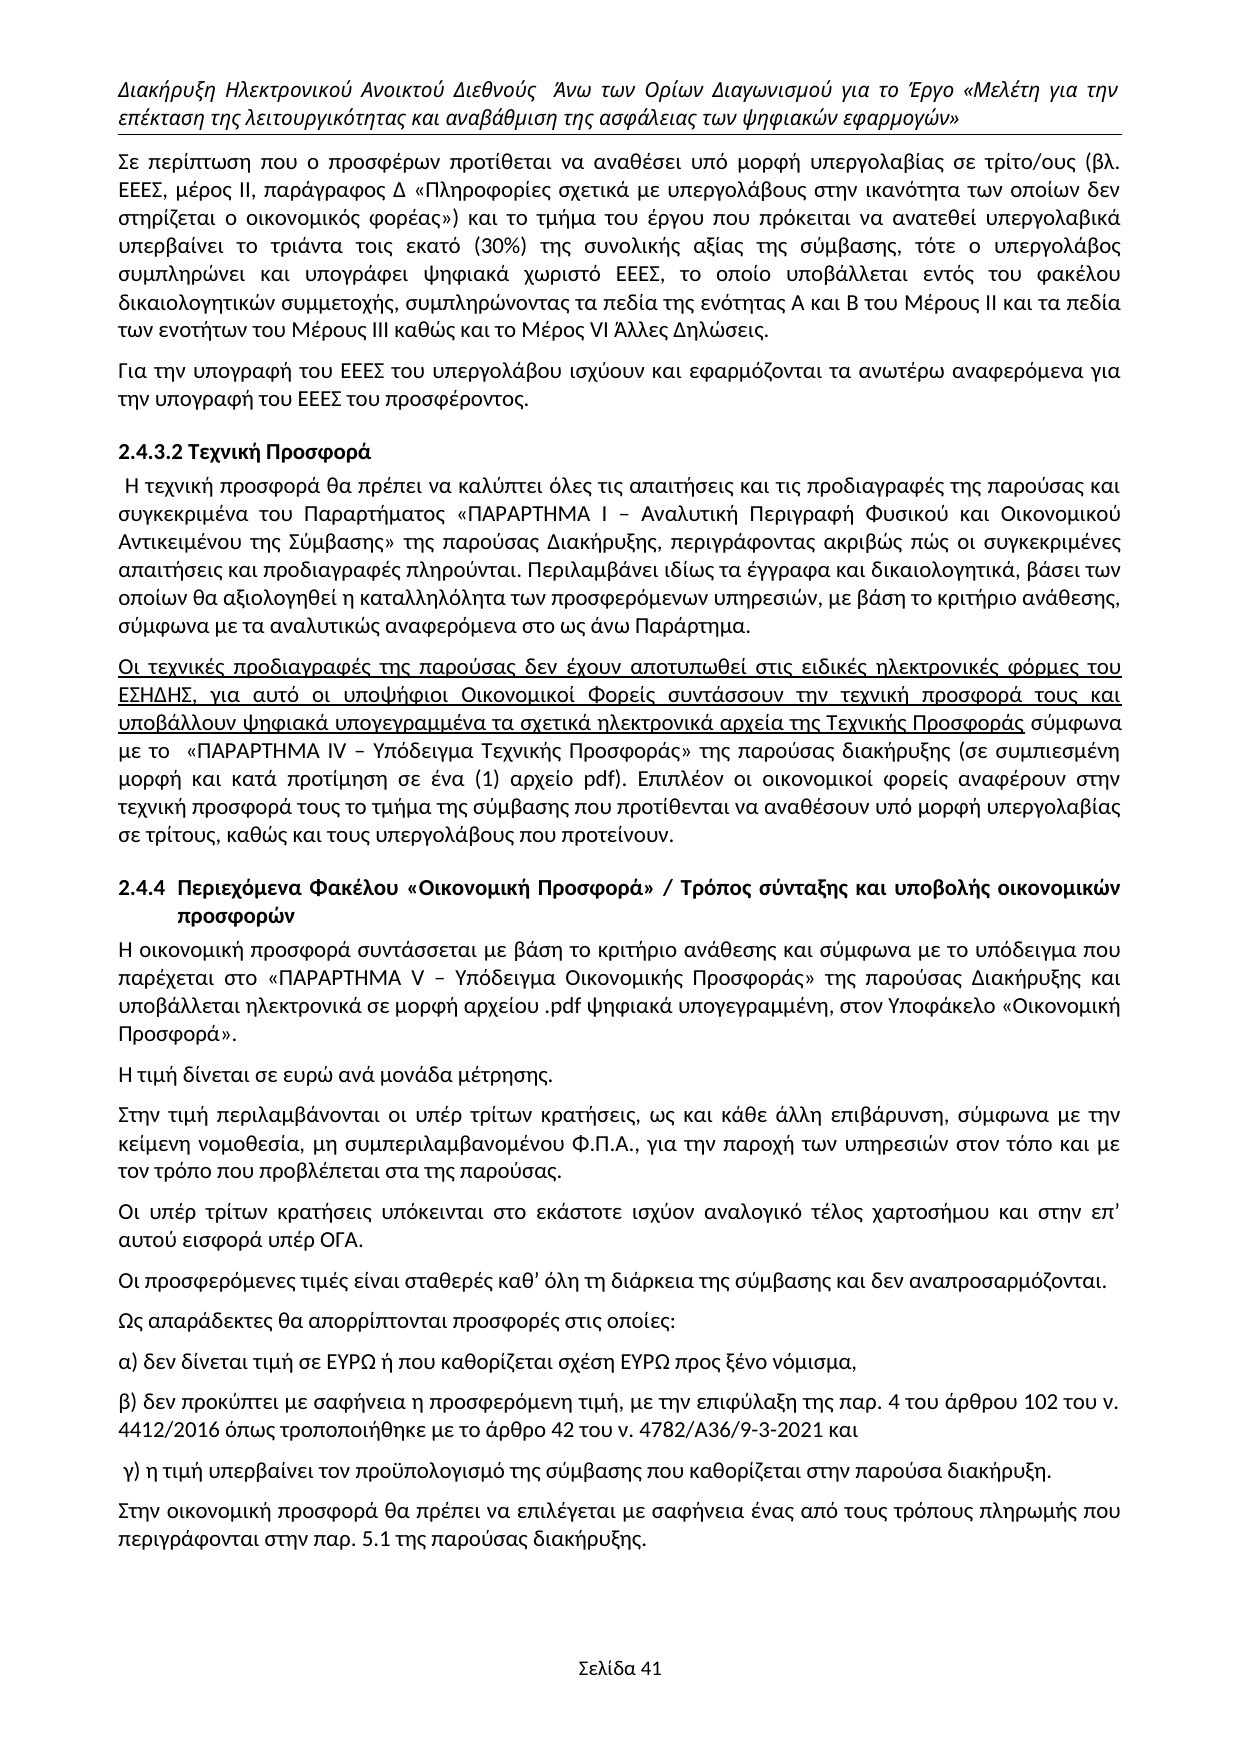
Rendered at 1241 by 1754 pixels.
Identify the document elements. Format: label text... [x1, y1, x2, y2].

text Οι τεχνικές προδιαγραφές της παρούσας δεν έχουν αποτυπωθεί στις ειδικές ηλεκτρονικές φόρμες του ΕΣΗΔΗΣ, για αυτό οι υποψήφιοι Οικονομικοί Φορείς συντάσσουν την τεχνική προσφορά τους και υποβάλλουν ψηφιακά υπογεγραμμένα τα σχετικά ηλεκτρονικά αρχεία της Τεχνικής Προσφοράς σύμφωνα με το «ΠΑΡΑΡΤΗΜΑ ΙV – Υπόδειγμα Τεχνικής Προσφοράς» της παρούσας διακήρυξης (σε συμπιεσμένη μορφή και κατά προτίμηση σε ένα (1) αρχείο pdf). Επιπλέον οι οικονομικοί φορείς αναφέρουν στην τεχνική προσφορά τους το τμήμα της σύμβασης που προτίθενται να αναθέσουν υπό μορφή υπεργολαβίας σε τρίτους, καθώς και τους υπεργολάβους που προτείνουν. [118, 706, 1122, 848]
text Στην τιμή περιλαμβάνονται οι υπέρ τρίτων κρατήσεις, ως και κάθε άλλη επιβάρυνση, σύμφωνα με την κείμενη νομοθεσία, μη συμπεριλαμβανομένου Φ.Π.Α., για την παροχή των υπηρεσιών στον τόπο και με τον τρόπο που προβλέπεται στα της παρούσας. [118, 1101, 1122, 1185]
text γ) η τιμή υπερβαίνει τον προϋπολογισμό της σύμβασης που καθορίζεται στην παρούσα διακήρυξη. [118, 1456, 1122, 1484]
subtitle 2.4.4 Περιεχόμενα Φακέλου «Οικονομική Προσφορά» / Τρόπος σύνταξης και υποβολής οικονομικών προσφορών [118, 873, 1122, 929]
text Οι προσφερόμενες τιμές είναι σταθερές καθ’ όλη τη διάρκεια της σύμβασης και δεν αναπροσαρμόζονται. [118, 1266, 1122, 1294]
text Στην οικονομική προσφορά θα πρέπει να επιλέγεται με σαφήνεια ένας από τους τρόπους πληρωμής που περιγράφονται στην παρ. 5.1 της παρούσας διακήρυξης. [118, 1496, 1122, 1552]
text Η οικονομική προσφορά συντάσσεται με βάση το κριτήριο ανάθεσης και σύμφωνα με το υπόδειγμα που παρέχεται στο «ΠΑΡΑΡΤΗΜΑ V – Υπόδειγμα Οικονομικής Προσφοράς» της παρούσας Διακήρυξης και υποβάλλεται ηλεκτρονικά σε μορφή αρχείου .pdf ψηφιακά υπογεγραμμένη, στον Υποφάκελο «Οικονομική Προσφορά». [118, 936, 1122, 1048]
text α) δεν δίνεται τιμή σε ΕΥΡΩ ή που καθορίζεται σχέση ΕΥΡΩ προς ξένο νόμισμα, [118, 1347, 1122, 1375]
subtitle 2.4.3.2 Τεχνική Προσφορά [118, 437, 1122, 465]
text Η τιμή δίνεται σε ευρώ ανά μονάδα μέτρησης. [118, 1060, 1122, 1088]
text Οι υπέρ τρίτων κρατήσεις υπόκεινται στο εκάστοτε ισχύον αναλογικό τέλος χαρτοσήμου και στην επ’ αυτού εισφορά υπέρ ΟΓΑ. [118, 1197, 1122, 1253]
text β) δεν προκύπτει με σαφήνεια η προσφερόμενη τιμή, με την επιφύλαξη της παρ. 4 του άρθρου 102 του ν. 4412/2016 όπως τροποποιήθηκε με το άρθρο 42 του ν. 4782/Α36/9-3-2021 και [118, 1387, 1122, 1443]
text Ως απαράδεκτες θα απορρίπτονται προσφορές στις οποίες: [118, 1306, 1122, 1334]
text H τεχνική προσφορά θα πρέπει να καλύπτει όλες τις απαιτήσεις και τις προδιαγραφές της παρούσας και συγκεκριμένα του Παραρτήματος «ΠΑΡΑΡΤΗΜΑ Ι – Αναλυτική Περιγραφή Φυσικού και Οικονομικού Αντικειμένου της Σύμβασης» της παρούσας Διακήρυξης, περιγράφοντας ακριβώς πώς οι συγκεκριμένες απαιτήσεις και προδιαγραφές πληρούνται. Περιλαμβάνει ιδίως τα έγγραφα και δικαιολογητικά, βάσει των οποίων θα αξιολογηθεί η καταλληλόλητα των προσφερόμενων υπηρεσιών, με βάση το κριτήριο ανάθεσης, σύμφωνα με τα αναλυτικώς αναφερόμενα στο ως άνω Παράρτημα. [118, 471, 1122, 639]
text Για την υπογραφή του ΕΕΕΣ του υπεργολάβου ισχύουν και εφαρμόζονται τα ανωτέρω αναφερόμενα για την υπογραφή του ΕΕΕΣ του προσφέροντος. [118, 356, 1122, 412]
text Σε περίπτωση που ο προσφέρων προτίθεται να αναθέσει υπό μορφή υπεργολαβίας σε τρίτο/ους (βλ. ΕΕΕΣ, μέρος ΙΙ, παράγραφος Δ «Πληροφορίες σχετικά με υπεργολάβους στην ικανότητα των οποίων δεν στηρίζεται ο οικονομικός φορέας») και το τμήμα του έργου που πρόκειται να ανατεθεί υπεργολαβικά υπερβαίνει το τριάντα τοις εκατό (30%) της συνολικής αξίας της σύμβασης, τότε ο υπεργολάβος συμπληρώνει και υπογράφει ψηφιακά χωριστό ΕΕΕΣ, το οποίο υποβάλλεται εντός του φακέλου δικαιολογητικών συμμετοχής, συμπληρώνοντας τα πεδία της ενότητας Α και Β του Μέρους ΙΙ και τα πεδία των ενοτήτων του Μέρους ΙΙΙ καθώς και το Μέρος VI Άλλες Δηλώσεις. [118, 147, 1122, 344]
